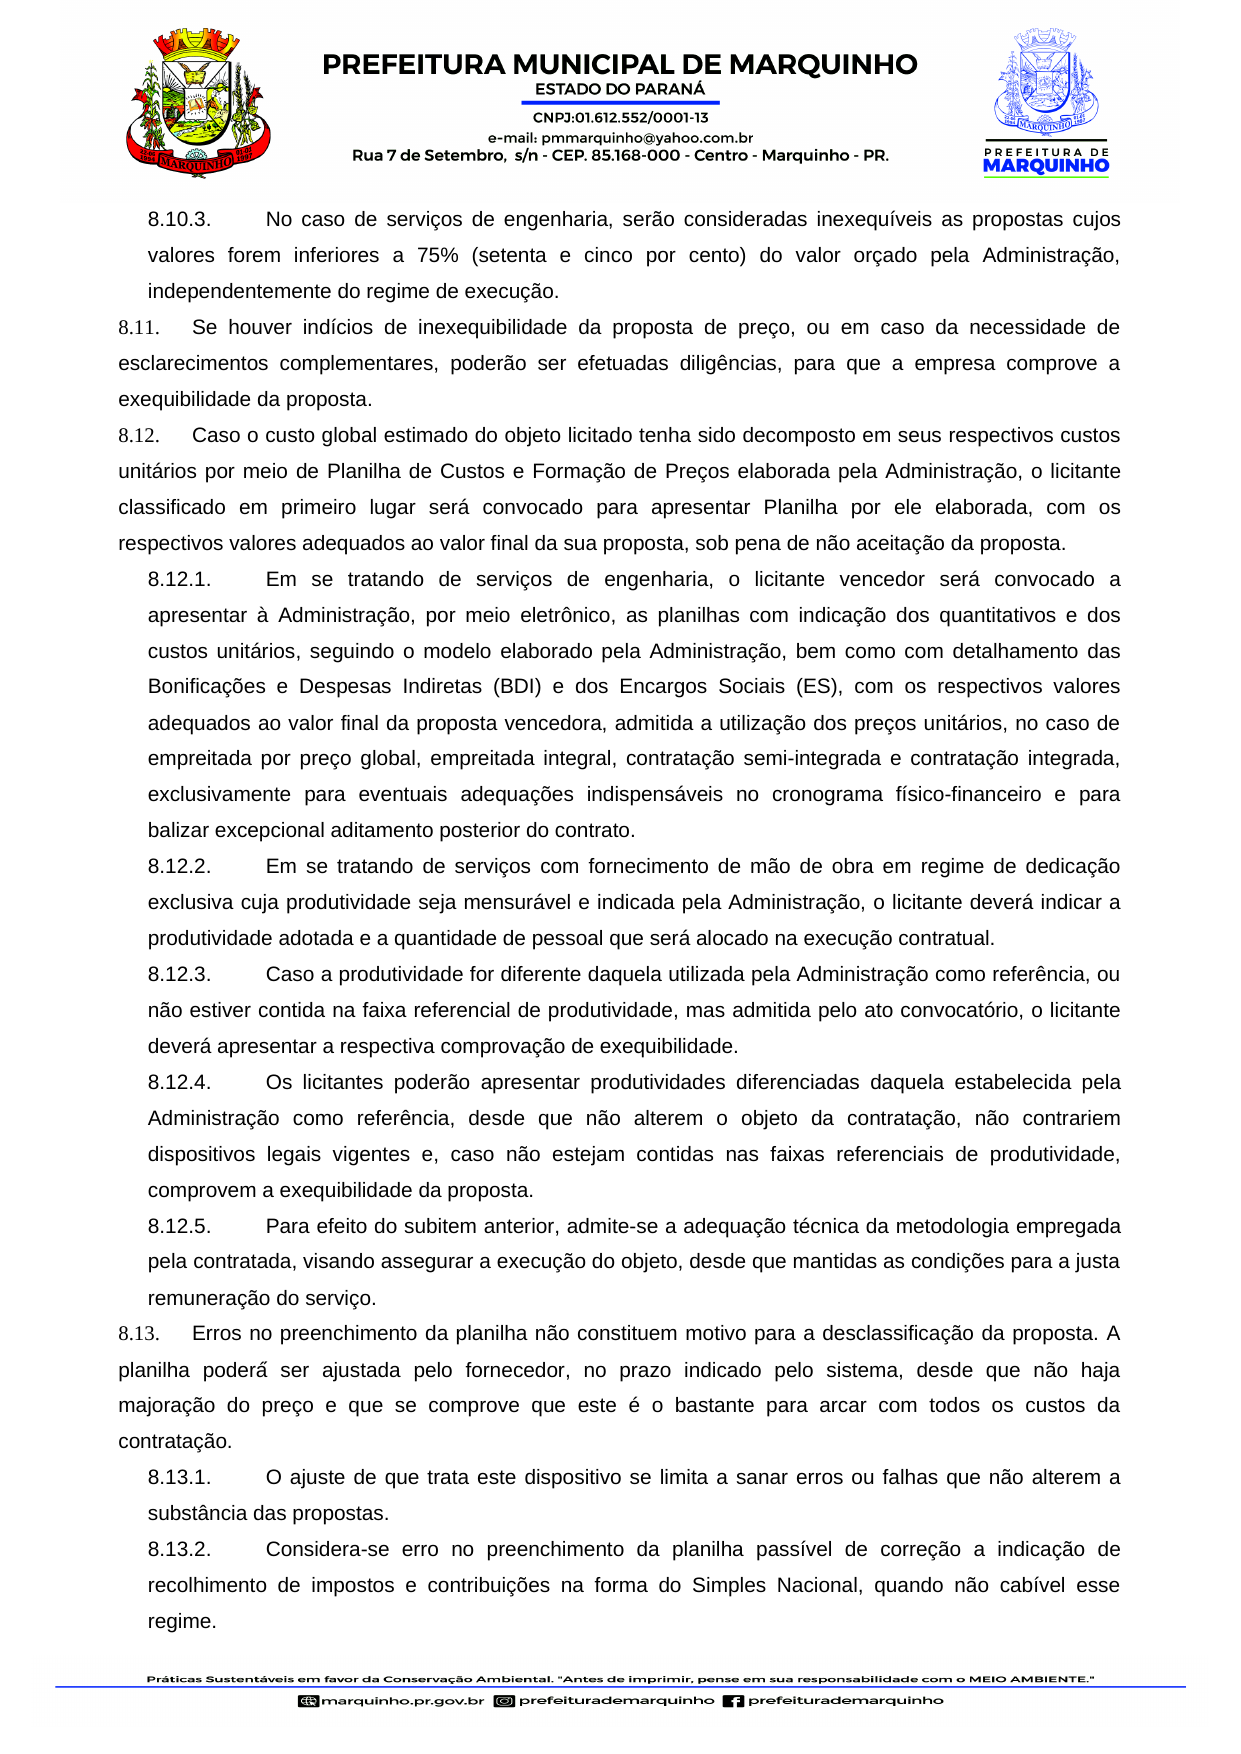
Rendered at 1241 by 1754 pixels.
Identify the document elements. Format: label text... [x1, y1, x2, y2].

text Para efeito do subitem anterior, admite-se a adequação técnica da metodologia empregada pela contratada, visando assegurar a execução do objeto, desde que mantidas as condições para a justa remuneração do serviço. [148, 1213, 1122, 1309]
text Se houver indícios de inexequibilidade da proposta de preço, ou em caso da necessidade de esclarecimentos complementares, poderão ser efetuadas diligências, para que a empresa comprove a exequibilidade da proposta. [118, 314, 1122, 411]
text O ajuste de que trata este dispositivo se limita a sanar erros ou falhas que não alterem a substância das propostas. [148, 1465, 1122, 1525]
text Caso o custo global estimado do objeto licitado tenha sido decomposto em seus respectivos custos unitários por meio de Planilha de Custos e Formação de Preços elaborada pela Administração, o licitante classificado em primeiro lugar será convocado para apresentar Planilha por ele elaborada, com os respectivos valores adequados ao valor final da sua proposta, sob pena de não aceitação da proposta. [118, 423, 1122, 554]
text No caso de serviços de engenharia, serão consideradas inexequíveis as propostas cujos valores forem inferiores a 75% (setenta e cinco por cento) do valor orçado pela Administração, independentemente do regime de execução. [148, 207, 1122, 303]
picture [31, 1655, 1210, 1727]
picture [60, 0, 1181, 203]
text Erros no preenchimento da planilha não constituem motivo para a desclassificação da proposta. A planilha poderá́ ser ajustada pelo fornecedor, no prazo indicado pelo sistema, desde que não haja majoração do preço e que se comprove que este é o bastante para arcar com todos os custos da contratação. [118, 1321, 1122, 1453]
text Caso a produtividade for diferente daquela utilizada pela Administração como referência, ou não estiver contida na faixa referencial de produtividade, mas admitida pelo ato convocatório, o licitante deverá apresentar a respectiva comprovação de exequibilidade. [148, 962, 1122, 1058]
text Em se tratando de serviços de engenharia, o licitante vencedor será convocado a apresentar à Administração, por meio eletrônico, as planilhas com indicação dos quantitativos e dos custos unitários, seguindo o modelo elaborado pela Administração, bem como com detalhamento das Bonificações e Despesas Indiretas (BDI) e dos Encargos Sociais (ES), com os respectivos valores adequados ao valor final da proposta vencedora, admitida a utilização dos preços unitários, no caso de empreitada por preço global, empreitada integral, contratação semi-integrada e contratação integrada, exclusivamente para eventuais adequações indispensáveis no cronograma físico-financeiro e para balizar excepcional aditamento posterior do contrato. [148, 567, 1122, 842]
text Considera-se erro no preenchimento da planilha passível de correção a indicação de recolhimento de impostos e contribuições na forma do Simples Nacional, quando não cabível esse regime. [148, 1537, 1122, 1633]
text Os licitantes poderão apresentar produtividades diferenciadas daquela estabelecida pela Administração como referência, desde que não alterem o objeto da contratação, não contrariem dispositivos legais vigentes e, caso não estejam contidas nas faixas referenciais de produtividade, comprovem a exequibilidade da proposta. [148, 1070, 1122, 1201]
text Em se tratando de serviços com fornecimento de mão de obra em regime de dedicação exclusiva cuja produtividade seja mensurável e indicada pela Administração, o licitante deverá indicar a produtividade adotada e a quantidade de pessoal que será alocado na execução contratual. [148, 854, 1122, 950]
